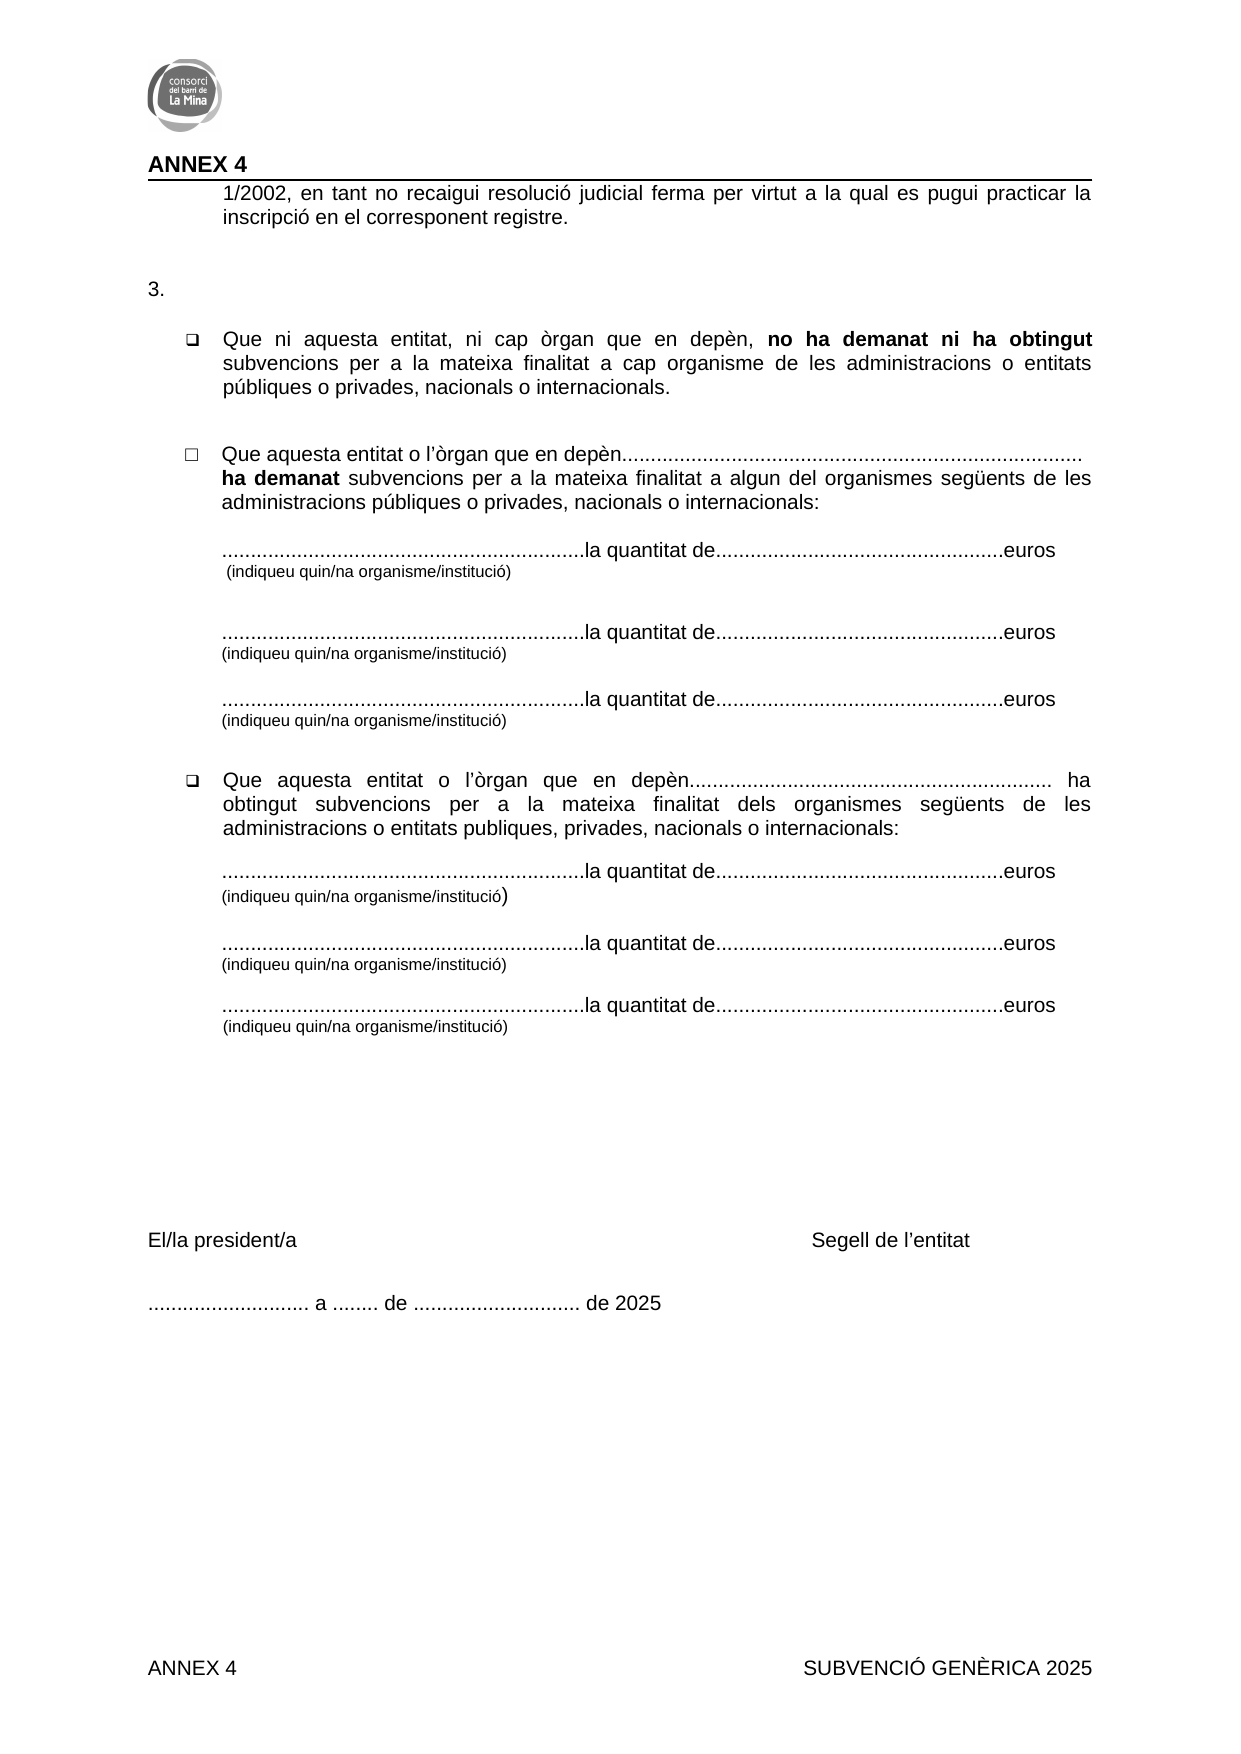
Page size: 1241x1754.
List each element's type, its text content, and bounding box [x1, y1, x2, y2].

text ...............................................................la quantitat de..................................................euros [221, 538, 1092, 562]
list Que ni aquesta entitat, ni cap òrgan que en depèn, no ha demanat ni ha obtingut subvencions per a la mateixa finalitat a cap organisme de les administracions o entitats públiques o privades, nacionals o internacionals. [185, 327, 1092, 399]
text ...............................................................la quantitat de..................................................euros [221, 859, 1092, 883]
text ...............................................................la quantitat de..................................................euros [221, 687, 1092, 711]
text (indiqueu quin/na organisme/institució) [223, 1017, 1092, 1036]
text ...............................................................la quantitat de..................................................euros [221, 619, 1092, 643]
picture [147, 59, 222, 132]
text El/la president/a Segell de l’entitat [148, 1228, 1092, 1252]
text ............................ a ........ de ............................. de 2025 [148, 1290, 1092, 1314]
text ...............................................................la quantitat de..................................................euros [221, 993, 1092, 1017]
text (indiqueu quin/na organisme/institució) [221, 883, 1092, 907]
text (indiqueu quin/na organisme/institució) [221, 562, 1092, 581]
text ...............................................................la quantitat de..................................................euros [221, 931, 1092, 955]
text 3. [148, 277, 1092, 301]
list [185, 181, 1092, 229]
text (indiqueu quin/na organisme/institució) [221, 643, 1092, 663]
list Que aquesta entitat o l’òrgan que en depèn............................................................... ha obtingut subvencions per a la mateixa finalitat dels organismes següents de les administracions o entitats publiques, privades, nacionals o internacionals: [185, 768, 1092, 840]
text □ Que aquesta entitat o l’òrgan que en depèn................................................................................ [185, 442, 1092, 466]
text (indiqueu quin/na organisme/institució) [221, 711, 1092, 730]
text ha demanat subvencions per a la mateixa finalitat a algun del organismes següents de les administracions públiques o privades, nacionals o internacionals: [221, 466, 1092, 514]
text (indiqueu quin/na organisme/institució) [221, 955, 1092, 974]
